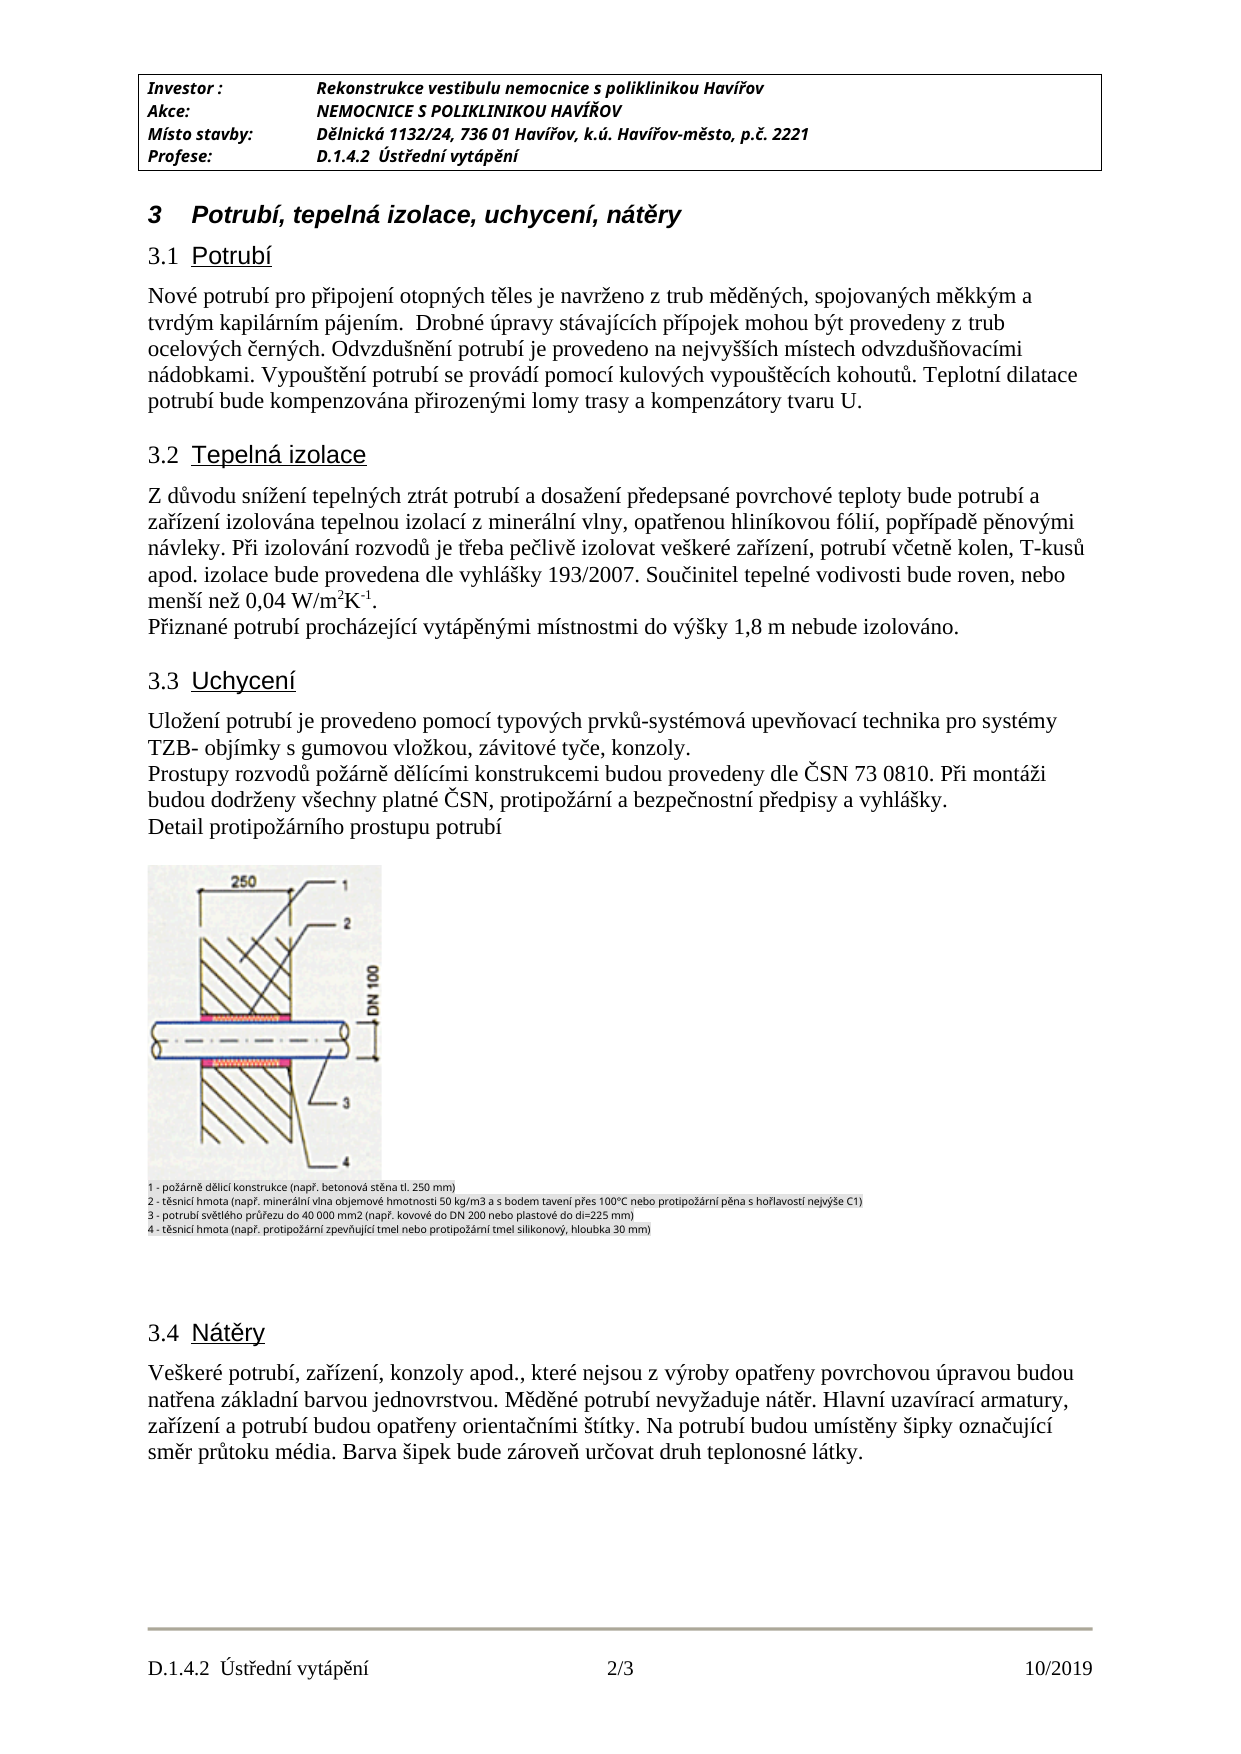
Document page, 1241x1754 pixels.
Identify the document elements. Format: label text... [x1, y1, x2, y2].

text Nové potrubí pro připojení otopných těles je navrženo z trub měděných, spojovaných měkkým a tvrdým kapilárním pájením. Drobné úpravy stávajících přípojek mohou být provedeny z trub ocelových černých. Odvzdušnění potrubí je provedeno na nejvyšších místech odvzdušňovacími nádobkami. Vypouštění potrubí se provádí pomocí kulových vypouštěcích kohoutů. Teplotní dilatace potrubí bude kompenzována přirozenými lomy trasy a kompenzátory tvaru U. [148, 282, 1093, 414]
text 1 - požárně dělicí konstrukce (např. betonová stěna tl. 250 mm) 2 - těsnicí hmota (např. minerální vlna objemové hmotnosti 50 kg/m3 a s bodem tavení přes 100°C nebo protipožární pěna s hořlavostí nejvýše C1) 3 - potrubí světlého průřezu do 40 000 mm2 (např. kovové do DN 200 nebo plastové do di=225 mm) 4 - těsnicí hmota (např. protipožární zpevňující tmel nebo protipožární tmel silikonový, hloubka 30 mm) [148, 1180, 1093, 1265]
text Detail protipožárního prostupu potrubí [148, 813, 1093, 839]
subtitle Potrubí [148, 241, 1093, 270]
subtitle Tepelná izolace [148, 440, 1093, 469]
subtitle Uchycení [148, 666, 1093, 695]
text Z důvodu snížení tepelných ztrát potrubí a dosažení předepsané povrchové teploty bude potrubí a zařízení izolována tepelnou izolací z minerální vlny, opatřenou hliníkovou fólií, popřípadě pěnovými návleky. Při izolování rozvodů je třeba pečlivě izolovat veškeré zařízení, potrubí včetně kolen, T-kusů apod. izolace bude provedena dle vyhlášky 193/2007. Součinitel tepelné vodivosti bude roven, nebo menší než 0,04 W/m2K-1. [148, 482, 1093, 613]
picture [147, 865, 382, 1180]
subtitle Nátěry [148, 1318, 1093, 1347]
subtitle Potrubí, tepelná izolace, uchycení, nátěry [148, 199, 1093, 228]
text Prostupy rozvodů požárně dělícími konstrukcemi budou provedeny dle ČSN 73 0810. Při montáži budou dodrženy všechny platné ČSN, protipožární a bezpečnostní předpisy a vyhlášky. [148, 760, 1093, 813]
text Přiznané potrubí procházející vytápěnými místnostmi do výšky 1,8 m nebude izolováno. [148, 613, 1093, 640]
text Uložení potrubí je provedeno pomocí typových prvků-systémová upevňovací technika pro systémy TZB- objímky s gumovou vložkou, závitové tyče, konzoly. [148, 707, 1093, 760]
text Veškeré potrubí, zařízení, konzoly apod., které nejsou z výroby opatřeny povrchovou úpravou budou natřena základní barvou jednovrstvou. Měděné potrubí nevyžaduje nátěr. Hlavní uzavírací armatury, zařízení a potrubí budou opatřeny orientačními štítky. Na potrubí budou umístěny šipky označující směr průtoku média. Barva šipek bude zároveň určovat druh teplonosné látky. [148, 1359, 1093, 1465]
